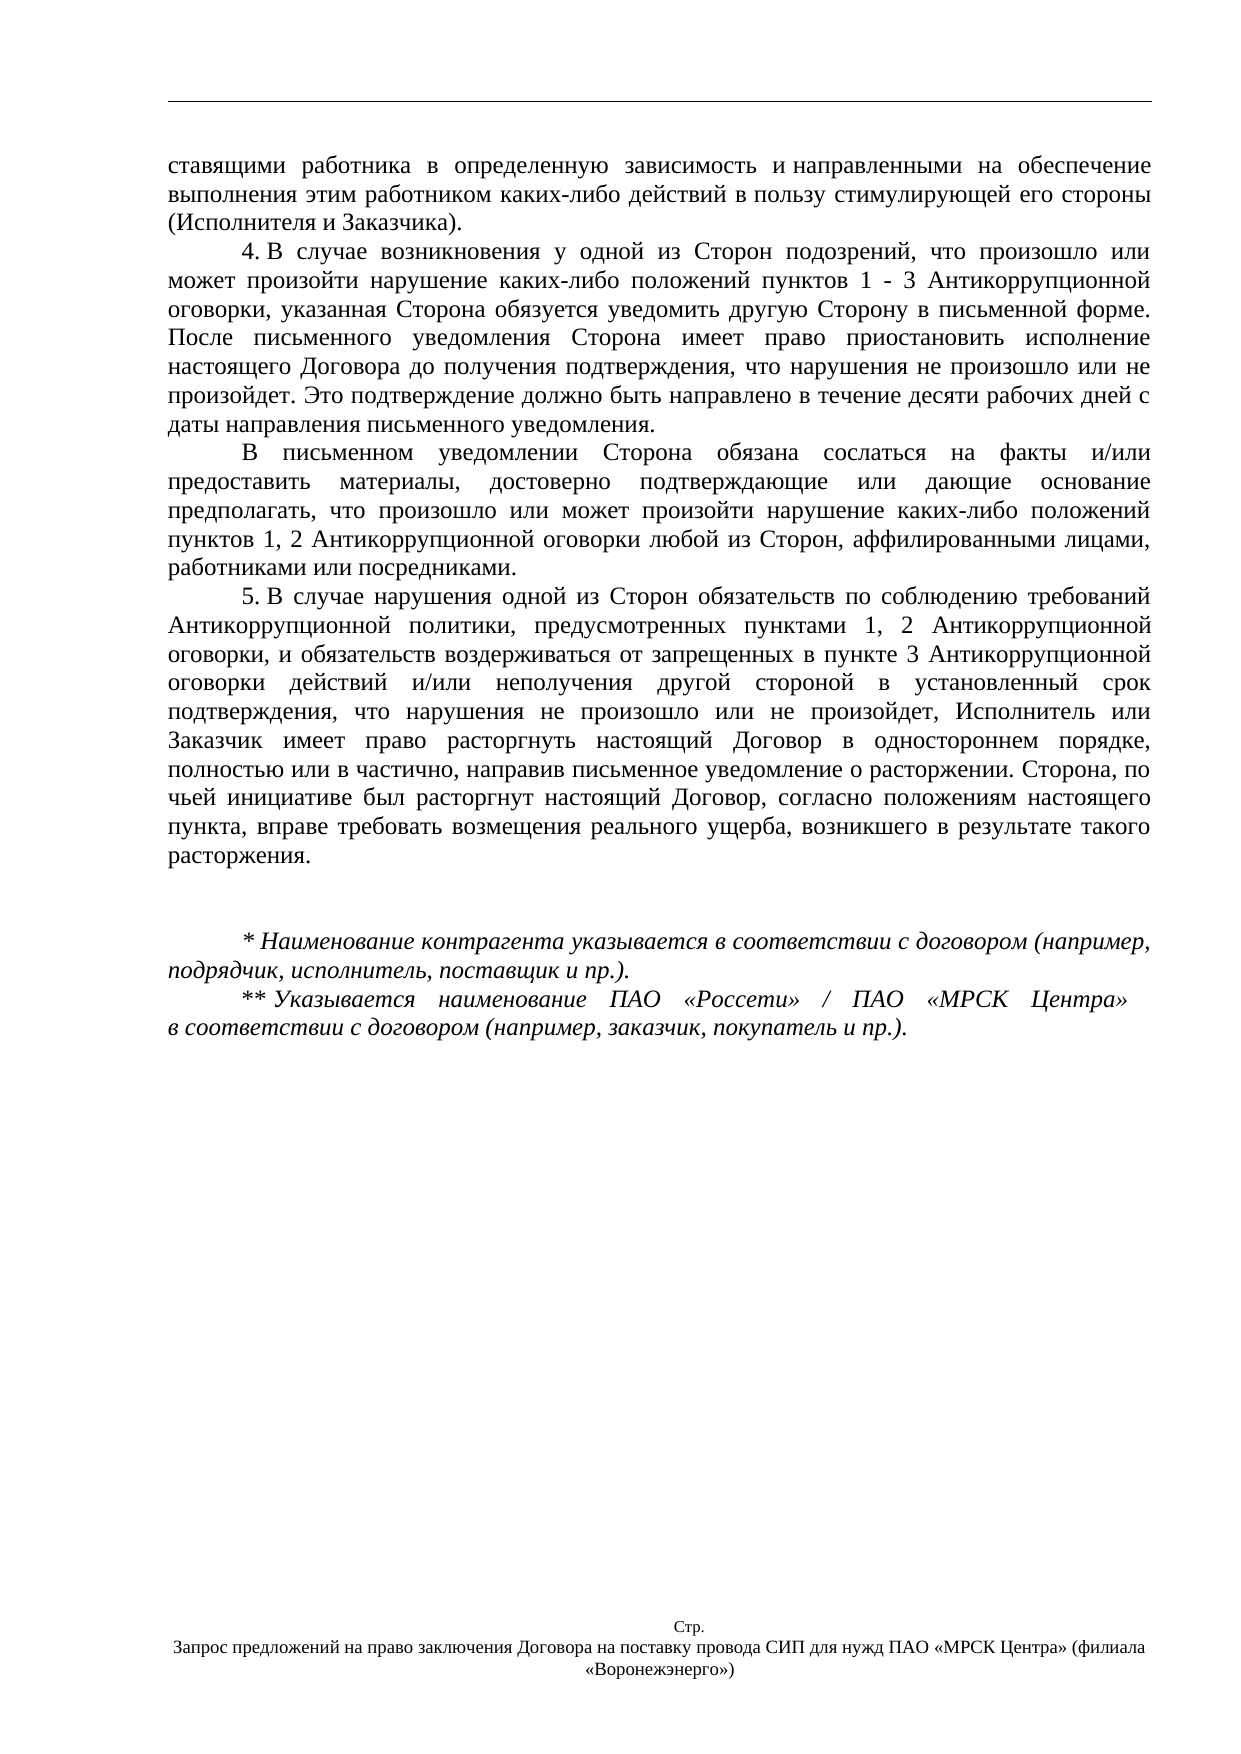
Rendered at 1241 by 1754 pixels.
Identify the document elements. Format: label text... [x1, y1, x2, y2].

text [168, 150, 1152, 236]
text 4. В случае возникновения у одной из Сторон подозрений, что произошло или может произойти нарушение каких-либо положений пунктов 1 - 3 Антикоррупционной оговорки, указанная Сторона обязуется уведомить другую Сторону в письменной форме. После письменного уведомления Сторона имеет право приостановить исполнение настоящего Договора до получения подтверждения, что нарушения не произошло или не произойдет. Это подтверждение должно быть направлено в течение десяти рабочих дней с даты направления письменного уведомления. [168, 236, 1152, 437]
text * Наименование контрагента указывается в соответствии с договором (например, подрядчик, исполнитель, поставщик и пр.). [168, 926, 1152, 984]
text В письменном уведомлении Сторона обязана сослаться на факты и/или предоставить материалы, достоверно подтверждающие или дающие основание предполагать, что произошло или может произойти нарушение каких-либо положений пунктов 1, 2 Антикоррупционной оговорки любой из Сторон, аффилированными лицами, работниками или посредниками. [168, 437, 1152, 581]
text 5. В случае нарушения одной из Сторон обязательств по соблюдению требований Антикоррупционной политики, предусмотренных пунктами 1, 2 Антикоррупционной оговорки, и обязательств воздерживаться от запрещенных в пункте 3 Антикоррупционной оговорки действий и/или неполучения другой стороной в установленный срок подтверждения, что нарушения не произошло или не произойдет, Исполнитель или Заказчик имеет право расторгнуть настоящий Договор в одностороннем порядке, полностью или в частично, направив письменное уведомление о расторжении. Сторона, по чьей инициативе был расторгнут настоящий Договор, согласно положениям настоящего пункта, вправе требовать возмещения реального ущерба, возникшего в результате такого расторжения. [168, 581, 1152, 869]
text ** Указывается наименование ПАО «Россети» / ПАО «МРСК Центра» в соответствии с договором (например, заказчик, покупатель и пр.). [168, 984, 1152, 1041]
